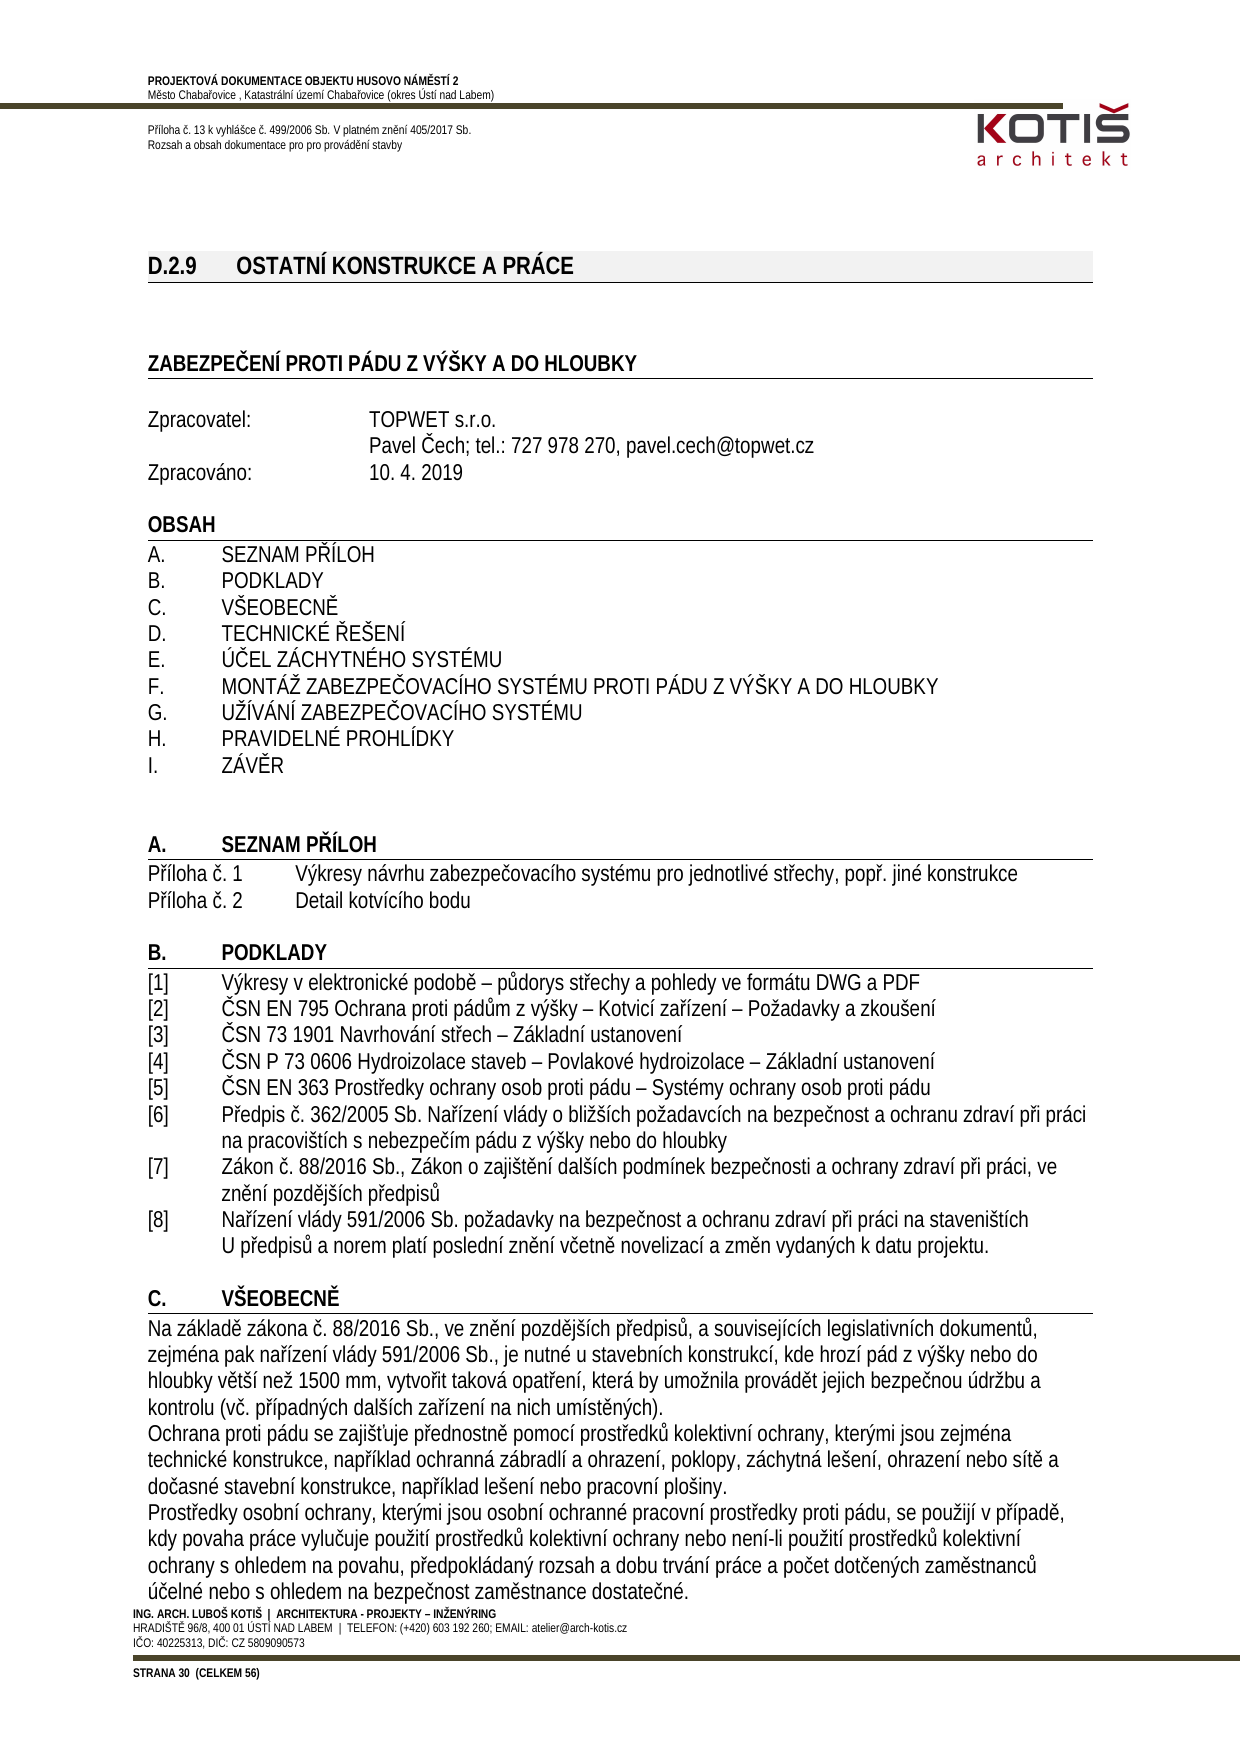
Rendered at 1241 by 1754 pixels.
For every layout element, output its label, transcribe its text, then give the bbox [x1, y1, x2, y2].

picture [973, 99, 1132, 170]
text [5] ČSN EN 363 Prostředky ochrany osob proti pádu – Systémy ochrany osob proti pádu [148, 1074, 1093, 1101]
text Pavel Čech; tel.: 727 978 270, pavel.cech@topwet.cz [148, 432, 1093, 459]
text ZABEZPEČENÍ PROTI PÁDU Z VÝŠKY A DO HLOUBKY [148, 350, 1093, 378]
text OBSAH [148, 511, 1093, 540]
text [6] Předpis č. 362/2005 Sb. Nařízení vlády o bližších požadavcích na bezpečnost a ochranu zdraví při práci na pracovištích s nebezpečím pádu z výšky nebo do hloubky [148, 1101, 1093, 1153]
text [1] Výkresy v elektronické podobě – půdorys střechy a pohledy ve formátu DWG a PDF [148, 969, 1093, 995]
text Ochrana proti pádu se zajišťuje přednostně pomocí prostředků kolektivní ochrany, kterými jsou zejména technické konstrukce, například ochranná zábradlí a ohrazení, poklopy, záchytná lešení, ohrazení nebo sítě a dočasné stavební konstrukce, například lešení nebo pracovní plošiny. [148, 1420, 1093, 1499]
text Prostředky osobní ochrany, kterými jsou osobní ochranné pracovní prostředky proti pádu, se použijí v případě, kdy povaha práce vylučuje použití prostředků kolektivní ochrany nebo není-li použití prostředků kolektivní ochrany s ohledem na povahu, předpokládaný rozsah a dobu trvání práce a počet dotčených zaměstnanců účelné nebo s ohledem na bezpečnost zaměstnance dostatečné. [148, 1499, 1093, 1604]
text H. PRAVIDELNÉ PROHLÍDKY [148, 725, 1093, 752]
text U předpisů a norem platí poslední znění včetně novelizací a změn vydaných k datu projektu. [148, 1232, 1093, 1259]
text Příloha č. 2 Detail kotvícího bodu [148, 887, 1093, 913]
text B. PODKLADY [148, 567, 1093, 593]
text [7] Zákon č. 88/2016 Sb., Zákon o zajištění dalších podmínek bezpečnosti a ochrany zdraví při práci, ve znění pozdějších předpisů [148, 1153, 1093, 1206]
text C. VŠEOBECNĚ [148, 1285, 1093, 1313]
text G. UŽÍVÁNÍ ZABEZPEČOVACÍHO SYSTÉMU [148, 699, 1093, 725]
text Zpracovatel: TOPWET s.r.o. [148, 406, 1093, 432]
text Na základě zákona č. 88/2016 Sb., ve znění pozdějších předpisů, a souvisejících legislativních dokumentů, zejména pak nařízení vlády 591/2006 Sb., je nutné u stavebních konstrukcí, kde hrozí pád z výšky nebo do hloubky větší než 1500 mm, vytvořit taková opatření, která by umožnila provádět jejich bezpečnou údržbu a kontrolu (vč. případných dalších zařízení na nich umístěných). [148, 1314, 1093, 1420]
text [3] ČSN 73 1901 Navrhování střech – Základní ustanovení [148, 1021, 1093, 1048]
text C. VŠEOBECNĚ [148, 593, 1093, 620]
text A. SEZNAM PŘÍLOH [148, 831, 1093, 859]
text E. ÚČEL ZÁCHYTNÉHO SYSTÉMU [148, 646, 1093, 673]
text I. ZÁVĚR [148, 752, 1093, 778]
text D. TECHNICKÉ ŘEŠENÍ [148, 620, 1093, 646]
subtitle Ostatní konstrukce a práce [148, 251, 1093, 282]
text A. SEZNAM PŘÍLOH [148, 541, 1093, 567]
text [4] ČSN P 73 0606 Hydroizolace staveb – Povlakové hydroizolace – Základní ustanovení [148, 1048, 1093, 1074]
text [8] Nařízení vlády 591/2006 Sb. požadavky na bezpečnost a ochranu zdraví při práci na staveništích [148, 1206, 1093, 1232]
text [2] ČSN EN 795 Ochrana proti pádům z výšky – Kotvicí zařízení – Požadavky a zkoušení [148, 995, 1093, 1021]
text B. PODKLADY [148, 939, 1093, 968]
text Příloha č. 1 Výkresy návrhu zabezpečovacího systému pro jednotlivé střechy, popř. jiné konstrukce [148, 860, 1093, 887]
text F. MONTÁŽ ZABEZPEČOVACÍHO SYSTÉMU PROTI PÁDU Z VÝŠKY A DO HLOUBKY [148, 673, 1093, 699]
text Zpracováno: 10. 4. 2019 [148, 459, 1093, 485]
